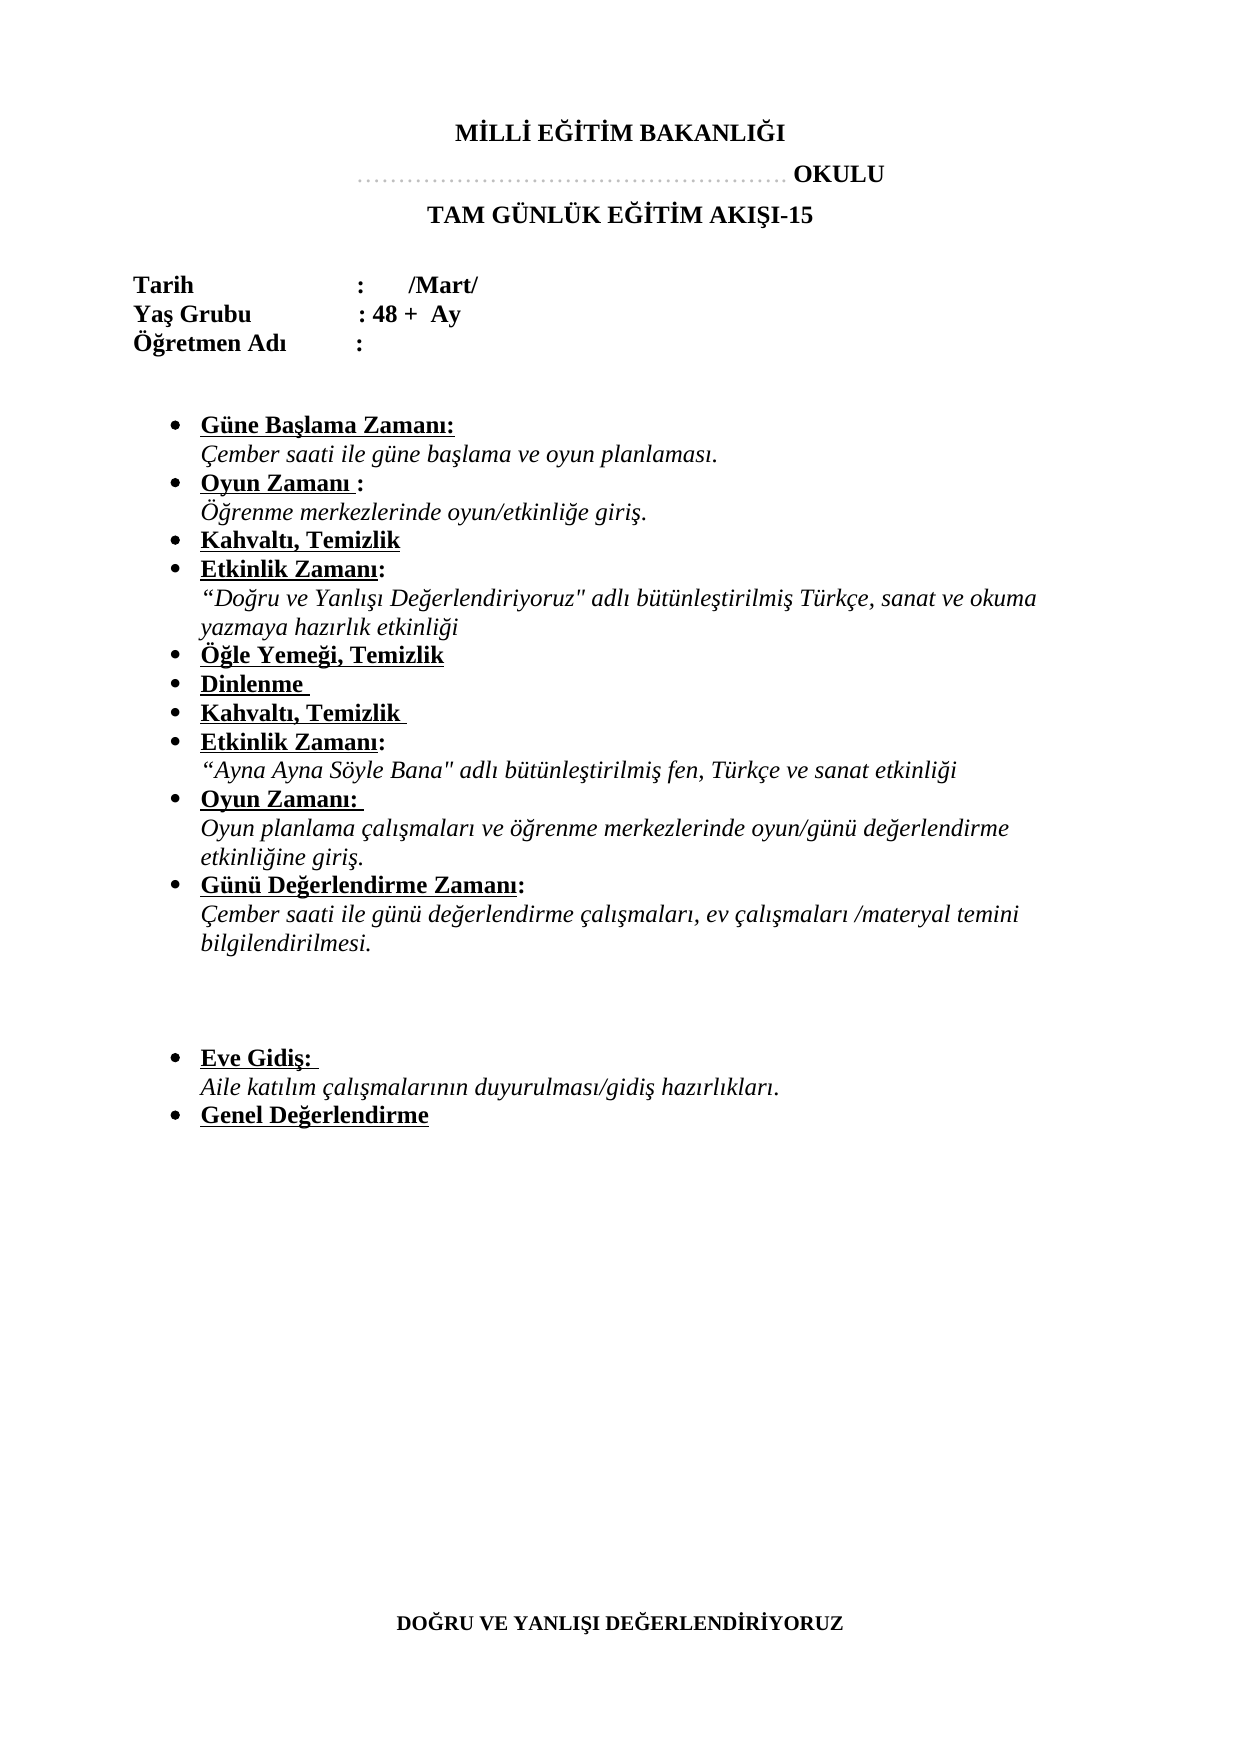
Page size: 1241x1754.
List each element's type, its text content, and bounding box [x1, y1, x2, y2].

list Günü Değerlendirme Zamanı: [171, 871, 1070, 899]
list Etkinlik Zamanı: [171, 554, 1070, 583]
list Oyun Zamanı: [171, 784, 1070, 813]
list Etkinlik Zamanı: [171, 727, 1070, 756]
list Çember saati ile günü değerlendirme çalışmaları, ev çalışmaları /materyal temini bilgilendirilmesi. [200, 899, 1070, 957]
list Kahvaltı, Temizlik [171, 526, 1070, 554]
text TAM GÜNLÜK EĞİTİM AKIŞI-15 [148, 201, 1092, 229]
list “Ayna Ayna Söyle Bana" adlı bütünleştirilmiş fen, Türkçe ve sanat etkinliği [200, 756, 1070, 784]
text ……………………………………………. OKULU [148, 159, 1092, 188]
list Oyun Zamanı : [171, 468, 1070, 497]
text Tarih : /Mart/ [133, 271, 1092, 299]
list Öğrenme merkezlerinde oyun/etkinliğe giriş. [200, 497, 1070, 526]
text Öğretmen Adı : [133, 328, 1092, 357]
list “Doğru ve Yanlışı Değerlendiriyoruz" adlı bütünleştirilmiş Türkçe, sanat ve okuma yazmaya hazırlık etkinliği [200, 583, 1070, 641]
list Çember saati ile güne başlama ve oyun planlaması. [200, 439, 1070, 468]
list Kahvaltı, Temizlik [171, 698, 1070, 727]
list Öğle Yemeği, Temizlik [171, 641, 1070, 669]
list Güne Başlama Zamanı: [171, 411, 1070, 439]
text DOĞRU VE YANLIŞI DEĞERLENDİRİYORUZ [148, 1611, 1092, 1635]
text MİLLİ EĞİTİM BAKANLIĞI [148, 118, 1092, 147]
text Yaş Grubu : 48 + Ay [133, 299, 1092, 328]
list Eve Gidiş: [171, 1043, 1070, 1072]
list Oyun planlama çalışmaları ve öğrenme merkezlerinde oyun/günü değerlendirme etkinliğine giriş. [200, 813, 1070, 871]
list Dinlenme [171, 669, 1070, 698]
list Genel Değerlendirme [171, 1101, 1070, 1129]
list Aile katılım çalışmalarının duyurulması/gidiş hazırlıkları. [200, 1072, 1070, 1101]
